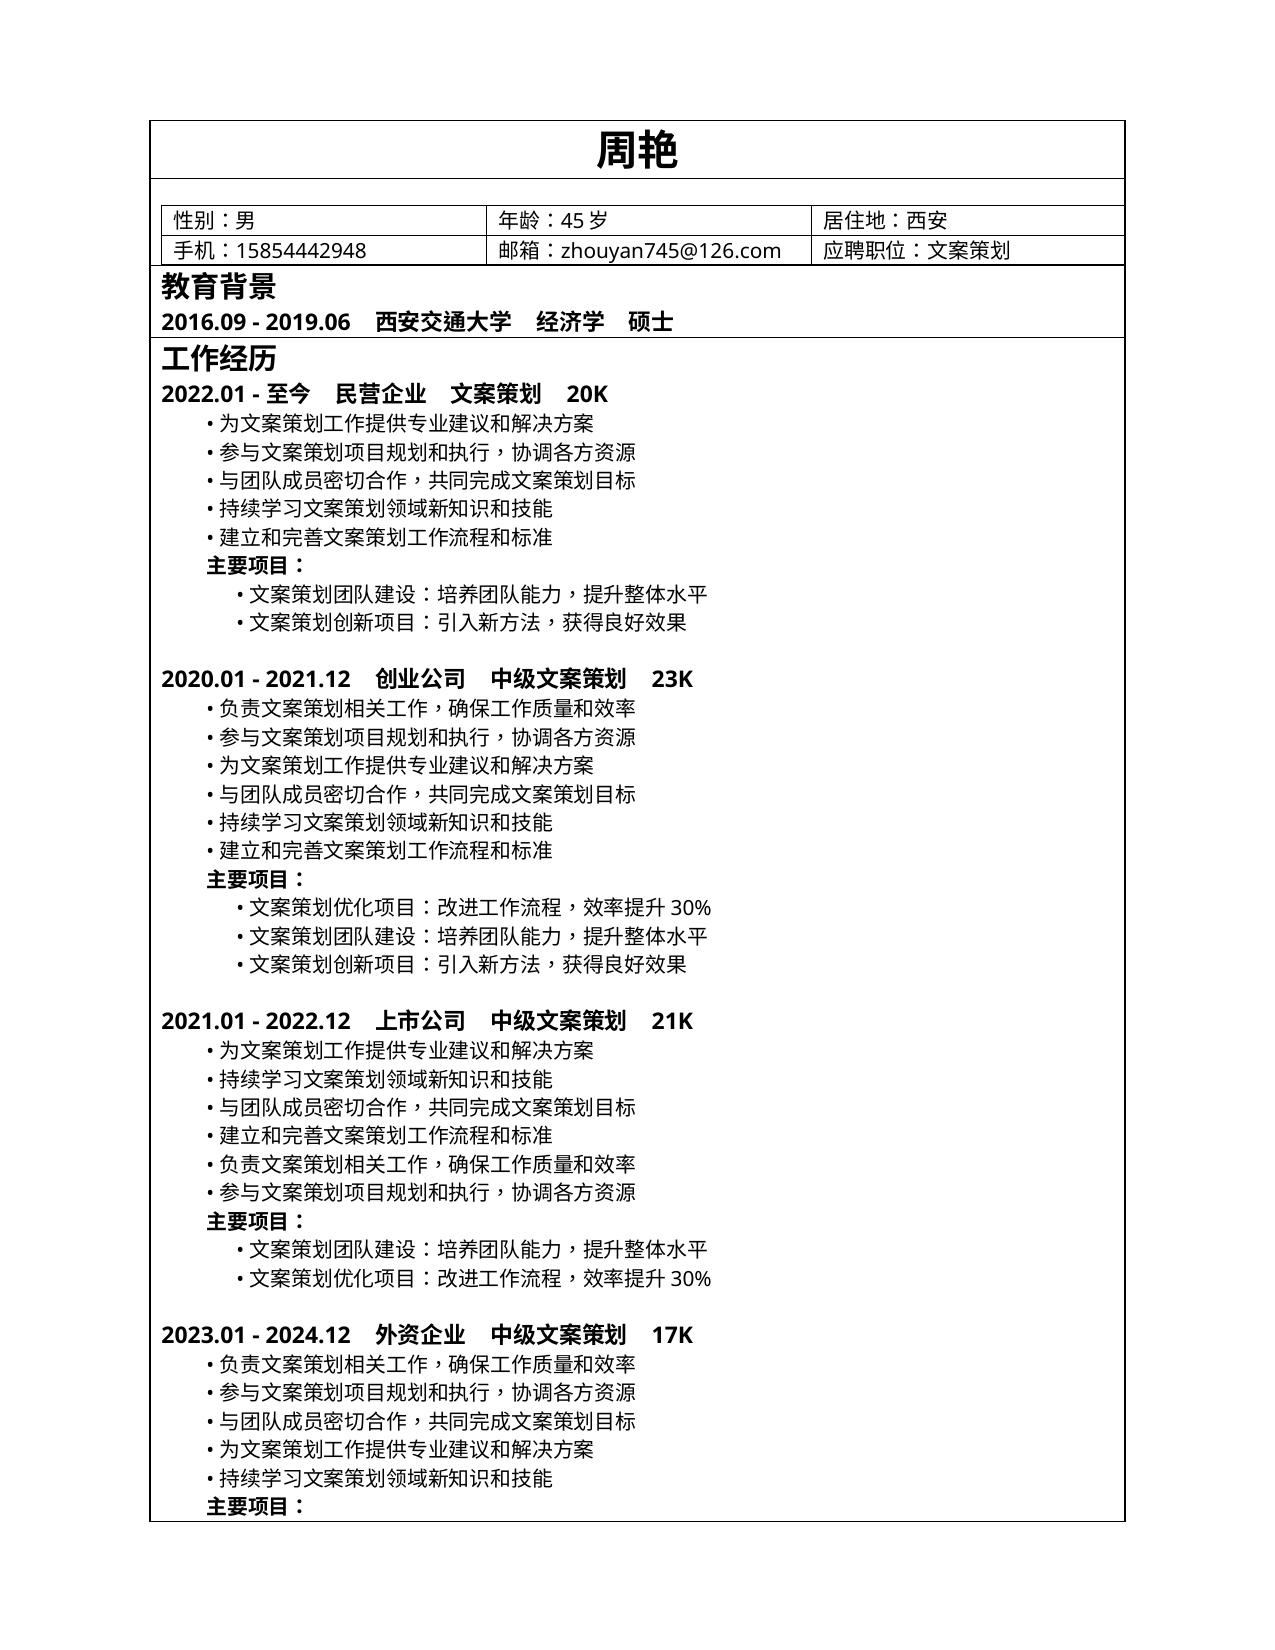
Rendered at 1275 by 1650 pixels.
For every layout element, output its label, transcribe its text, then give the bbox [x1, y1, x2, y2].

table_cell 教育背景 2016.09 - 2019.06 西安交通大学 经济学 硕士 [151, 266, 1124, 337]
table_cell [151, 338, 1124, 1521]
table_cell [151, 179, 1124, 265]
table_header 周艳 [151, 121, 1124, 178]
